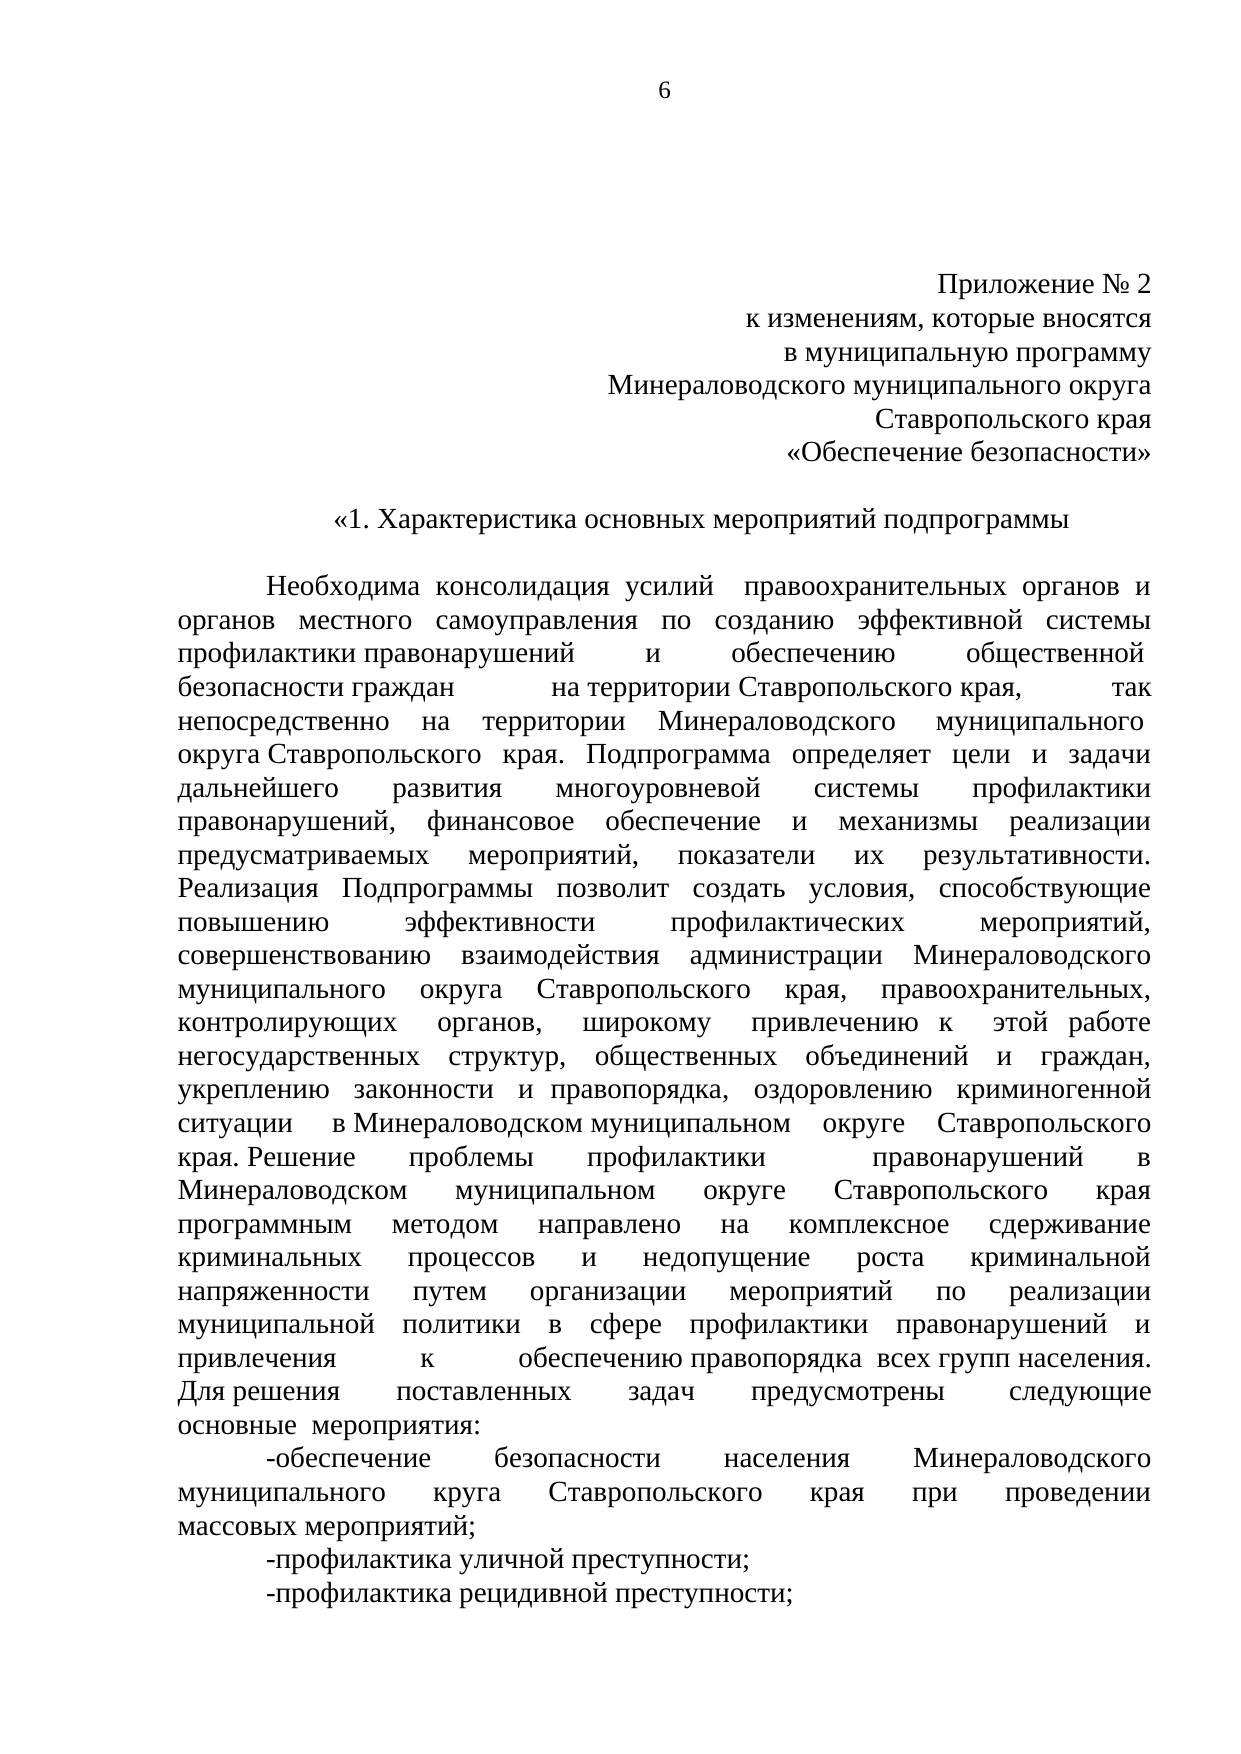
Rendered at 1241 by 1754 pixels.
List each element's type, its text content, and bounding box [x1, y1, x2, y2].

text -обеспечение безопасности населения Минераловодского муниципального круга Ставропольского края при проведении массовых мероприятий; [177, 1441, 1152, 1541]
text к изменениям, которые вносятся [177, 300, 1152, 334]
text -профилактика рецидивной преступности; [177, 1575, 1152, 1608]
text Ставропольского края [177, 401, 1152, 434]
text «Обеспечение безопасности» [177, 434, 1152, 468]
text в муниципальную программу [177, 334, 1152, 367]
text «1. Характеристика основных мероприятий подпрограммы [177, 501, 1152, 535]
text Минераловодского муниципального округа [177, 367, 1152, 401]
text Приложение № 2 [177, 267, 1152, 300]
text Необходима консолидация усилий правоохранительных органов и органов местного самоуправления по созданию эффективной системы профилактики правонарушений и обеспечению общественной безопасности граждан на территории Ставропольского края, так непосредственно на территории Минераловодского муниципального округа Ставропольского края. Подпрограмма определяет цели и задачи дальнейшего развития многоуровневой системы профилактики правонарушений, финансовое обеспечение и механизмы реализации предусматриваемых мероприятий, показатели их результативности. Реализация Подпрограммы позволит создать условия, способствующие повышению эффективности профилактических мероприятий, совершенствованию взаимодействия администрации Минераловодского муниципального округа Ставропольского края, правоохранительных, контролирующих органов, широкому привлечению к этой работе негосударственных структур, общественных объединений и граждан, укреплению законности и правопорядка, оздоровлению криминогенной ситуации в Минераловодском муниципальном округе Ставропольского края. Решение проблемы профилактики правонарушений в Минераловодском муниципальном округе Ставропольского края программным методом направлено на комплексное сдерживание криминальных процессов и недопущение роста криминальной напряженности путем организации мероприятий по реализации муниципальной политики в сфере профилактики правонарушений и привлечения к обеспечению правопорядка всех групп населения. Для решения поставленных задач предусмотрены следующие основные мероприятия: [177, 568, 1152, 1441]
text -профилактика уличной преступности; [177, 1541, 1152, 1575]
